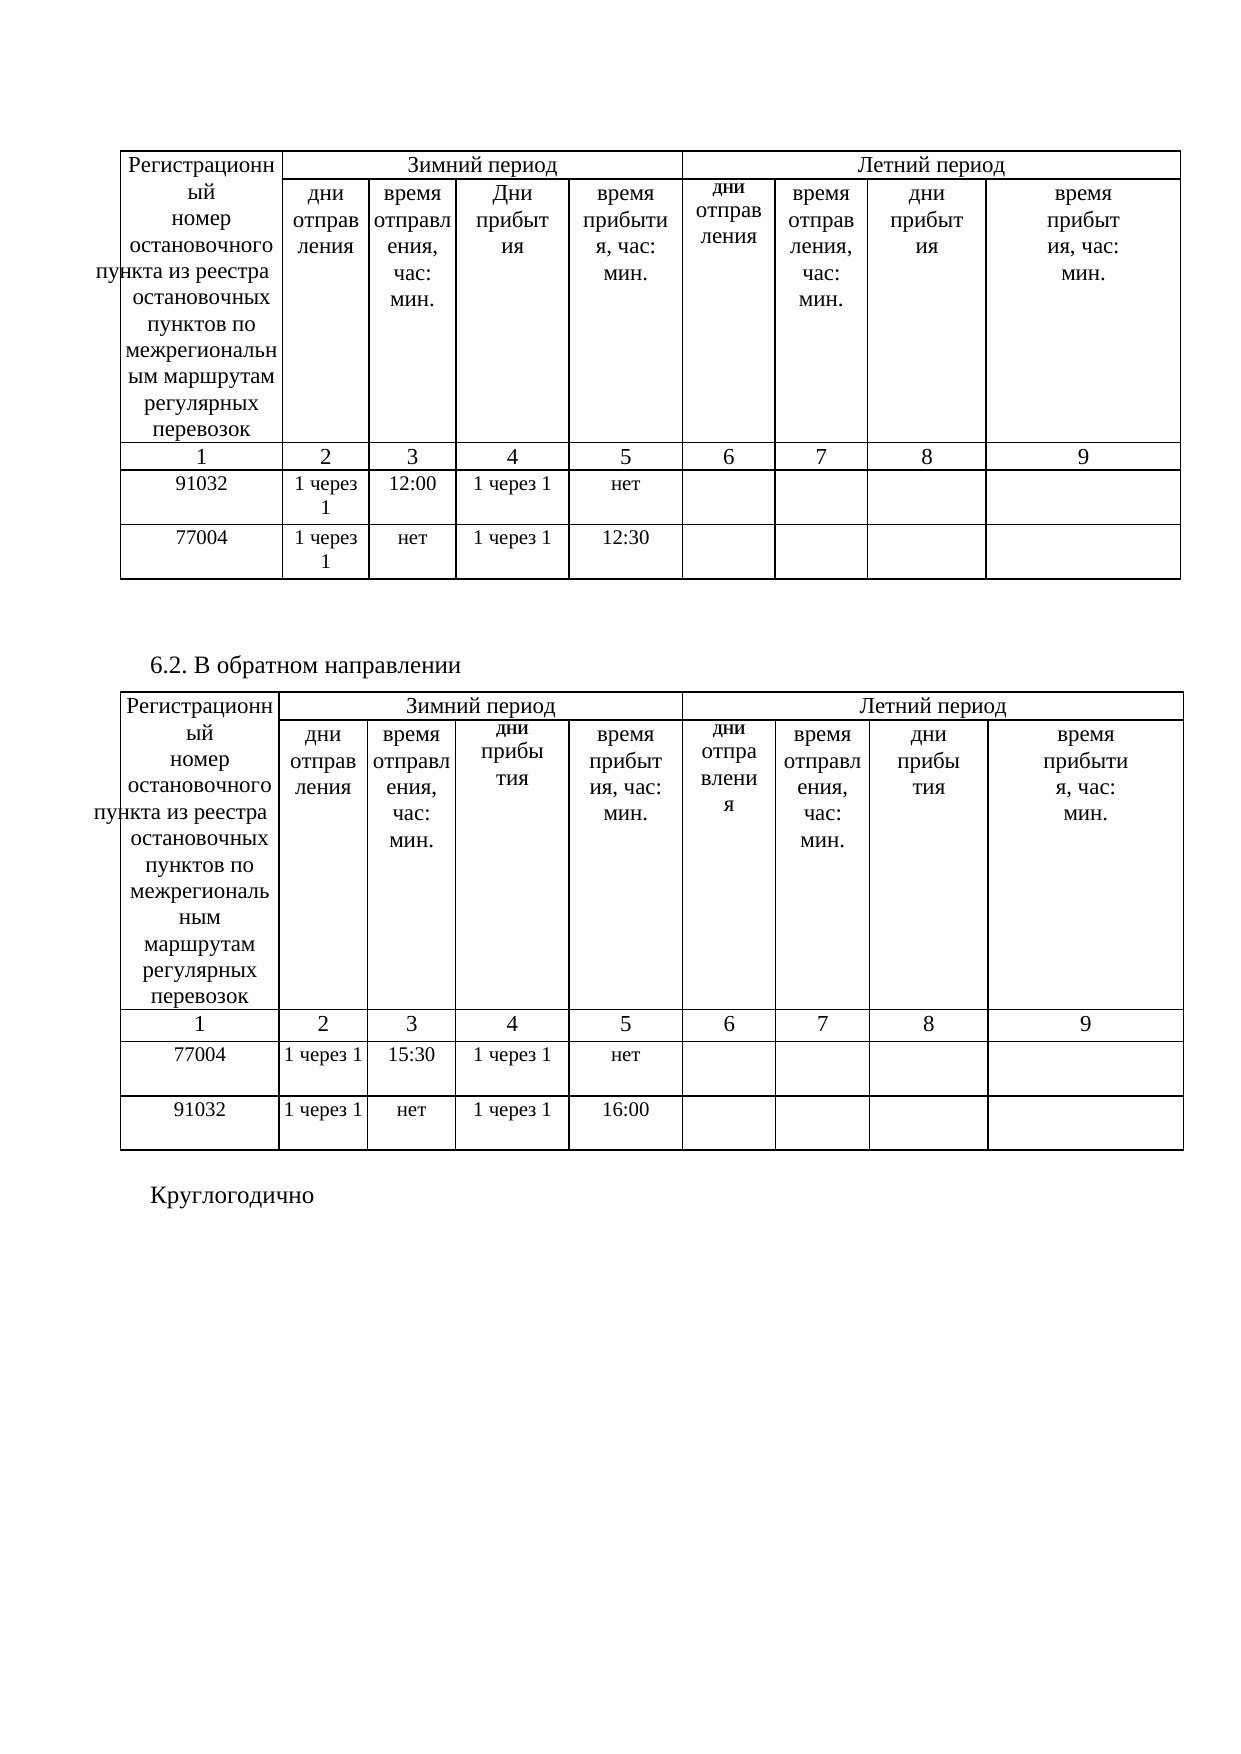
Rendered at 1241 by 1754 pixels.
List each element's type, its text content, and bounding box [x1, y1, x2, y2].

text Круглогодично [150, 1180, 1090, 1208]
table_cell 1 через 1 [283, 471, 368, 524]
table_cell 6 [683, 1010, 775, 1041]
table_cell [870, 1042, 987, 1095]
table_cell время отправл ения, час: мин. [368, 721, 455, 1009]
table_cell время прибыти я, час: мин. [989, 721, 1183, 1009]
table_cell [683, 471, 774, 524]
table_cell 77004 [121, 525, 282, 578]
table_cell 1 [121, 1010, 278, 1041]
table_cell 4 [457, 443, 568, 469]
table_cell 6 [683, 443, 774, 469]
table_cell время прибыт ия, час: мин. [570, 721, 682, 1009]
table_header Регистрационный номер остановочного пункта из реестра остановочных пунктов по межрегиональным маршрутам регулярных перевозок [121, 152, 282, 441]
table_cell 1 через 1 [456, 1097, 568, 1149]
table_header Летний период [683, 152, 1180, 178]
table_cell 77004 [121, 1042, 278, 1095]
table_cell 3 [370, 443, 455, 469]
table_cell время отправ ления, час: мин. [776, 180, 867, 441]
table_cell ДНИ прибы тия [456, 721, 568, 1009]
table_cell дни отправ ления [283, 180, 368, 441]
table_cell дни отправ ления [280, 721, 367, 1009]
table_cell [868, 471, 985, 524]
table_cell 1 через 1 [280, 1042, 367, 1095]
table_cell [776, 1097, 869, 1149]
table_cell время отправл ения, час: мин. [776, 721, 869, 1009]
table_cell нет [570, 471, 682, 524]
table_cell время отправл ения, час: мин. [370, 180, 455, 441]
table_cell 12:30 [570, 525, 682, 578]
table_cell 91032 [121, 1097, 278, 1149]
table_cell нет [570, 1042, 682, 1095]
table_cell 2 [280, 1010, 367, 1041]
table_cell 3 [368, 1010, 455, 1041]
table_cell 7 [776, 443, 867, 469]
table_cell 1 [121, 443, 282, 469]
table_cell 1 через 1 [457, 471, 568, 524]
table_cell [776, 471, 867, 524]
table_cell время прибыт ия, час: мин. [987, 180, 1180, 441]
table_cell 91032 [121, 471, 282, 524]
table_cell [776, 525, 867, 578]
table_cell [683, 1042, 775, 1095]
table_cell [989, 1097, 1183, 1149]
table_cell [987, 525, 1180, 578]
table_cell 9 [987, 443, 1180, 469]
table_cell нет [368, 1097, 455, 1149]
table_cell 5 [570, 443, 682, 469]
table_cell 8 [870, 1010, 987, 1041]
text 6.2. В обратном направлении [150, 650, 1090, 678]
table_header Летний период [683, 693, 1183, 719]
table_cell [683, 1097, 775, 1149]
table_cell 12:00 [370, 471, 455, 524]
table_cell дни прибы тия [870, 721, 987, 1009]
table_cell [683, 525, 774, 578]
table_cell [989, 1042, 1183, 1095]
table_cell 2 [283, 443, 368, 469]
table_cell 1 через 1 [456, 1042, 568, 1095]
table_cell нет [370, 525, 455, 578]
table_header Зимний период [280, 693, 682, 719]
table_cell дни прибыт ия [868, 180, 985, 441]
table_cell 1 через 1 [280, 1097, 367, 1149]
table_cell [776, 1042, 869, 1095]
table_cell Дни прибыт ия [457, 180, 568, 441]
table_cell 8 [868, 443, 985, 469]
table_cell [987, 471, 1180, 524]
table_cell 5 [570, 1010, 682, 1041]
table_cell [870, 1097, 987, 1149]
table_header Регистрационный номер остановочного пункта из реестра остановочных пунктов по межрегиональным маршрутам регулярных перевозок [121, 693, 278, 1009]
table_header Зимний период [283, 152, 682, 178]
table_cell 15:30 [368, 1042, 455, 1095]
table_cell 1 через 1 [283, 525, 368, 578]
table_cell 7 [776, 1010, 869, 1041]
table_cell 9 [989, 1010, 1183, 1041]
table_cell ДНИ отпра влени я [683, 721, 775, 1009]
table_cell 16:00 [570, 1097, 682, 1149]
table_cell 4 [456, 1010, 568, 1041]
table_cell 1 через 1 [457, 525, 568, 578]
table_cell [868, 525, 985, 578]
table_cell время прибыти я, час: мин. [570, 180, 682, 441]
table_cell ДНИ отправ ления [683, 180, 774, 441]
